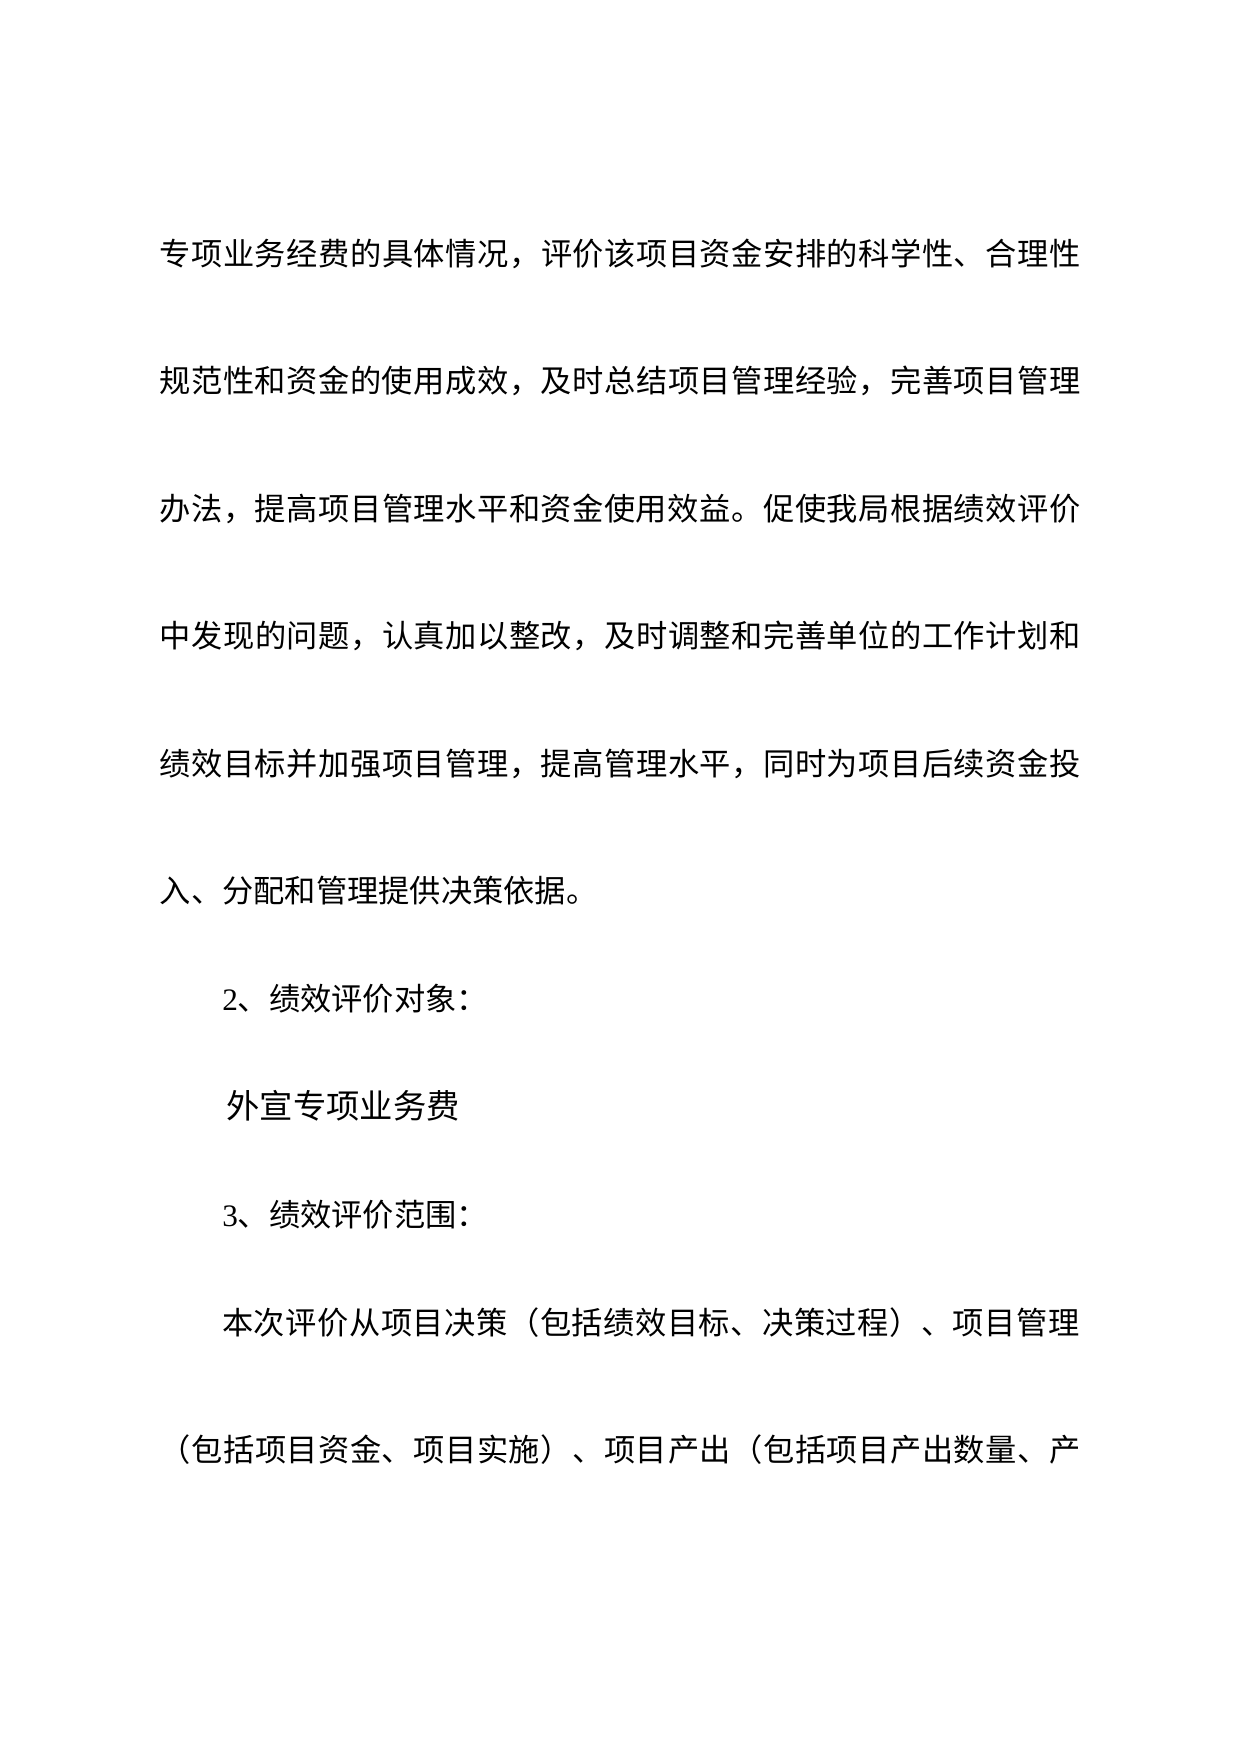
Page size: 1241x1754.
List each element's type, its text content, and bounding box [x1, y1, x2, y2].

text 2、绩效评价对象： [159, 954, 1081, 1039]
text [159, 1278, 1081, 1491]
text 3、绩效评价范围： [159, 1171, 1081, 1256]
text 外宣专项业务费 [159, 1061, 1081, 1146]
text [159, 209, 1081, 931]
